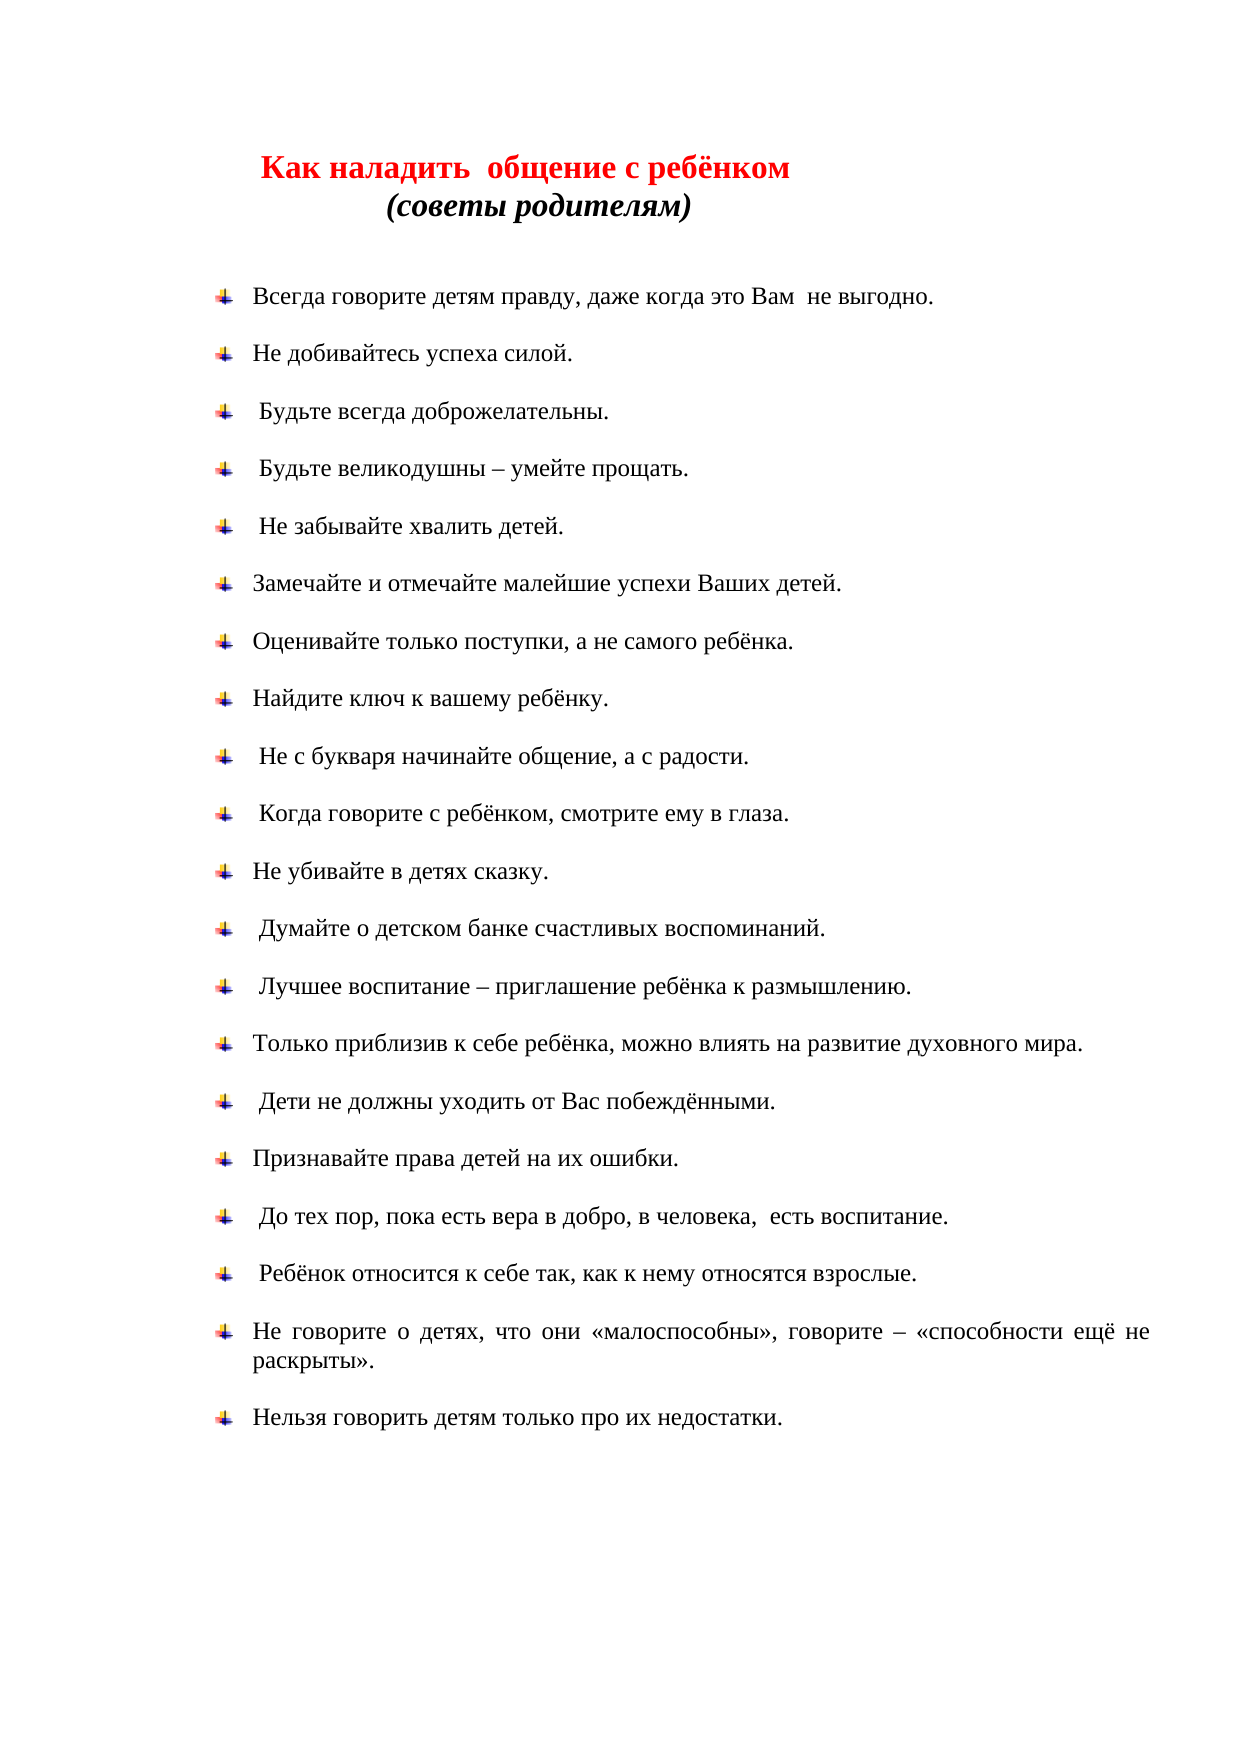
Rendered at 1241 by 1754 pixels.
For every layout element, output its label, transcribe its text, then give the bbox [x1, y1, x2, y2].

list Ребёнок относится к себе так, как к нему относятся взрослые. [215, 1258, 1152, 1287]
picture [215, 517, 233, 535]
list Всегда говорите детям правду, даже когда это Вам не выгодно. [215, 281, 1152, 310]
list Нельзя говорить детям только про их недостатки. [215, 1402, 1152, 1431]
picture [215, 402, 233, 420]
picture [215, 1207, 233, 1225]
list Не убивайте в детях сказку. [215, 856, 1152, 885]
list Не забывайте хвалить детей. [215, 511, 1152, 540]
picture [215, 1322, 233, 1340]
picture [215, 345, 233, 362]
picture [215, 1265, 233, 1282]
picture [215, 1035, 233, 1052]
picture [215, 1092, 233, 1110]
picture [215, 805, 233, 822]
list Признавайте права детей на их ошибки. [215, 1143, 1152, 1172]
list Будьте великодушны – умейте прощать. [215, 453, 1152, 482]
picture [215, 632, 233, 650]
picture [215, 287, 233, 305]
list Оценивайте только поступки, а не самого ребёнка. [215, 626, 1152, 655]
picture [215, 575, 233, 592]
picture [215, 977, 233, 995]
picture [215, 747, 233, 765]
picture [215, 920, 233, 937]
list Дети не должны уходить от Вас побеждёнными. [215, 1086, 1152, 1115]
list Не с букваря начинайте общение, а с радости. [215, 741, 1152, 770]
list Не говорите о детях, что они «малоспособны», говорите – «способности ещё не раскрыты». [215, 1316, 1152, 1373]
list Когда говорите с ребёнком, смотрите ему в глаза. [215, 798, 1152, 827]
picture [215, 690, 233, 707]
text Как наладить общение с ребёнком [252, 147, 1152, 185]
list Не добивайтесь успеха силой. [215, 338, 1152, 367]
picture [215, 460, 233, 477]
picture [215, 862, 233, 880]
list Лучшее воспитание – приглашение ребёнка к размышлению. [215, 971, 1152, 1000]
list Только приблизив к себе ребёнка, можно влиять на развитие духовного мира. [215, 1028, 1152, 1057]
picture [215, 1150, 233, 1167]
list Будьте всегда доброжелательны. [215, 396, 1152, 425]
list Найдите ключ к вашему ребёнку. [215, 683, 1152, 712]
picture [215, 1409, 233, 1426]
list Думайте о детском банке счастливых воспоминаний. [215, 913, 1152, 942]
list До тех пор, пока есть вера в добро, в человека, есть воспитание. [215, 1201, 1152, 1230]
list Замечайте и отмечайте малейшие успехи Ваших детей. [215, 568, 1152, 597]
text (советы родителям) [252, 185, 1152, 223]
